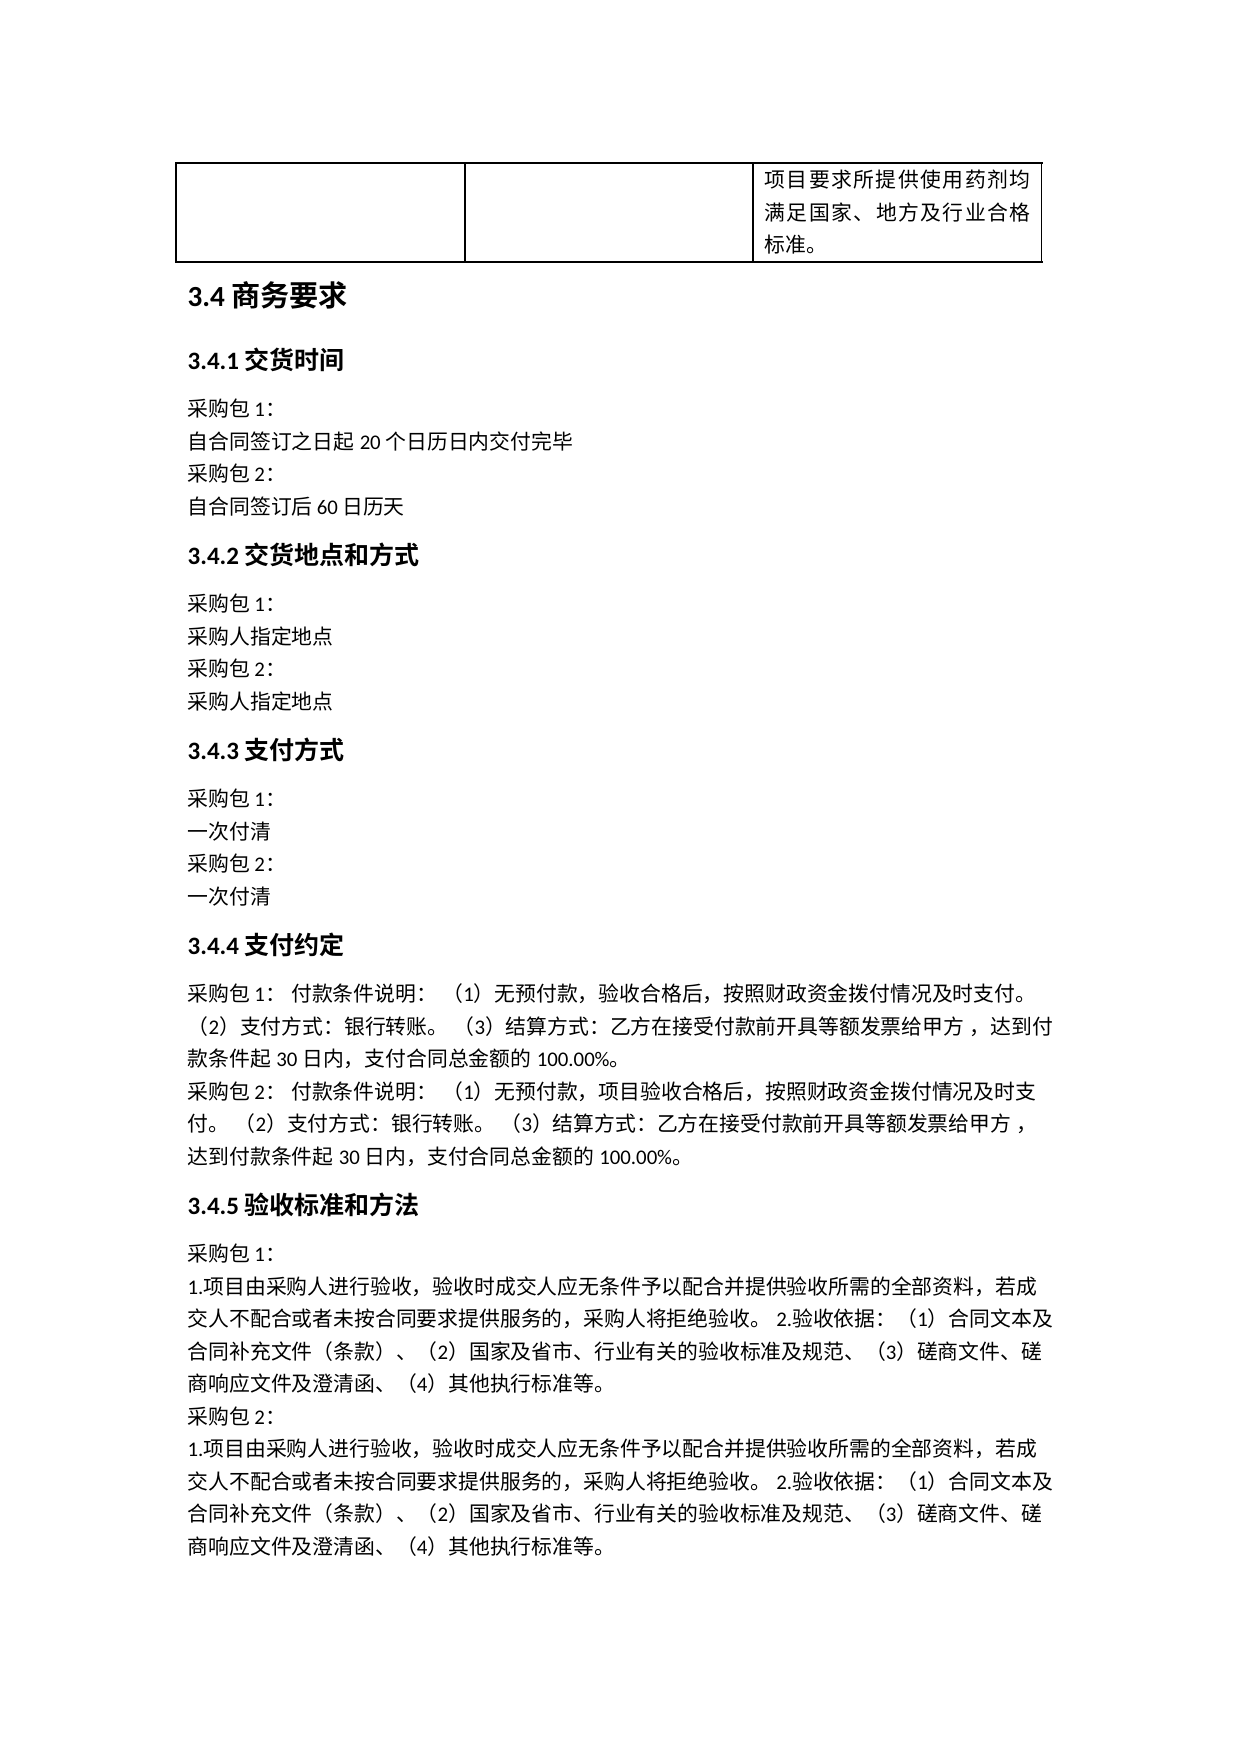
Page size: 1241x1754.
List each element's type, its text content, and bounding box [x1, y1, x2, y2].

text 自合同签订之日起 20 个日历日内交付完毕 [187, 425, 1053, 458]
text 采购包1： [187, 393, 1053, 425]
text 3.4.5验收标准和方法 [187, 1173, 1053, 1238]
text 采购包2： [187, 653, 1053, 685]
text 采购包1： [187, 783, 1053, 815]
table_cell [177, 164, 464, 261]
text 采购包2： [187, 848, 1053, 880]
text 自合同签订后60日历天 [187, 490, 1053, 523]
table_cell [754, 164, 1041, 261]
text 1.项目由采购人进行验收，验收时成交人应无条件予以配合并提供验收所需的全部资料，若成交人不配合或者未按合同要求提供服务的，采购人将拒绝验收。 2.验收依据：（1）合同文本及合同补充文件（条款）、（2）国家及省市、行业有关的验收标准及规范、（3）磋商文件、磋商响应文件及澄清函、（4）其他执行标准等。 [187, 1433, 1053, 1563]
text 3.4.4支付约定 [187, 913, 1053, 978]
text 采购包1： 付款条件说明： （1）无预付款，验收合格后，按照财政资金拨付情况及时支付。 （2）支付方式：银行转账。 （3）结算方式：乙方在接受付款前开具等额发票给甲方 ，达到付款条件起 30 日内，支付合同总金额的 100.00%。 [187, 978, 1053, 1075]
text 采购包2： 付款条件说明： （1）无预付款，项目验收合格后，按照财政资金拨付情况及时支付。 （2）支付方式：银行转账。 （3）结算方式：乙方在接受付款前开具等额发票给甲方 ，达到付款条件起 30 日内，支付合同总金额的 100.00%。 [187, 1075, 1053, 1173]
text 3.4.2交货地点和方式 [187, 523, 1053, 588]
text 3.4.1交货时间 [187, 328, 1053, 393]
text 3.4商务要求 [187, 263, 1053, 328]
text 一次付清 [187, 880, 1053, 913]
table_cell 1 [466, 164, 752, 261]
text 一次付清 [187, 815, 1053, 848]
text 采购包2： [187, 458, 1053, 490]
text 采购人指定地点 [187, 685, 1053, 718]
text 采购包1： [187, 588, 1053, 620]
text 采购包1： [187, 1238, 1053, 1270]
text 1.项目由采购人进行验收，验收时成交人应无条件予以配合并提供验收所需的全部资料，若成交人不配合或者未按合同要求提供服务的，采购人将拒绝验收。 2.验收依据：（1）合同文本及合同补充文件（条款）、（2）国家及省市、行业有关的验收标准及规范、（3）磋商文件、磋商响应文件及澄清函、（4）其他执行标准等。 [187, 1270, 1053, 1400]
text 3.4.3支付方式 [187, 718, 1053, 783]
text 采购人指定地点 [187, 620, 1053, 653]
text 采购包2： [187, 1400, 1053, 1433]
